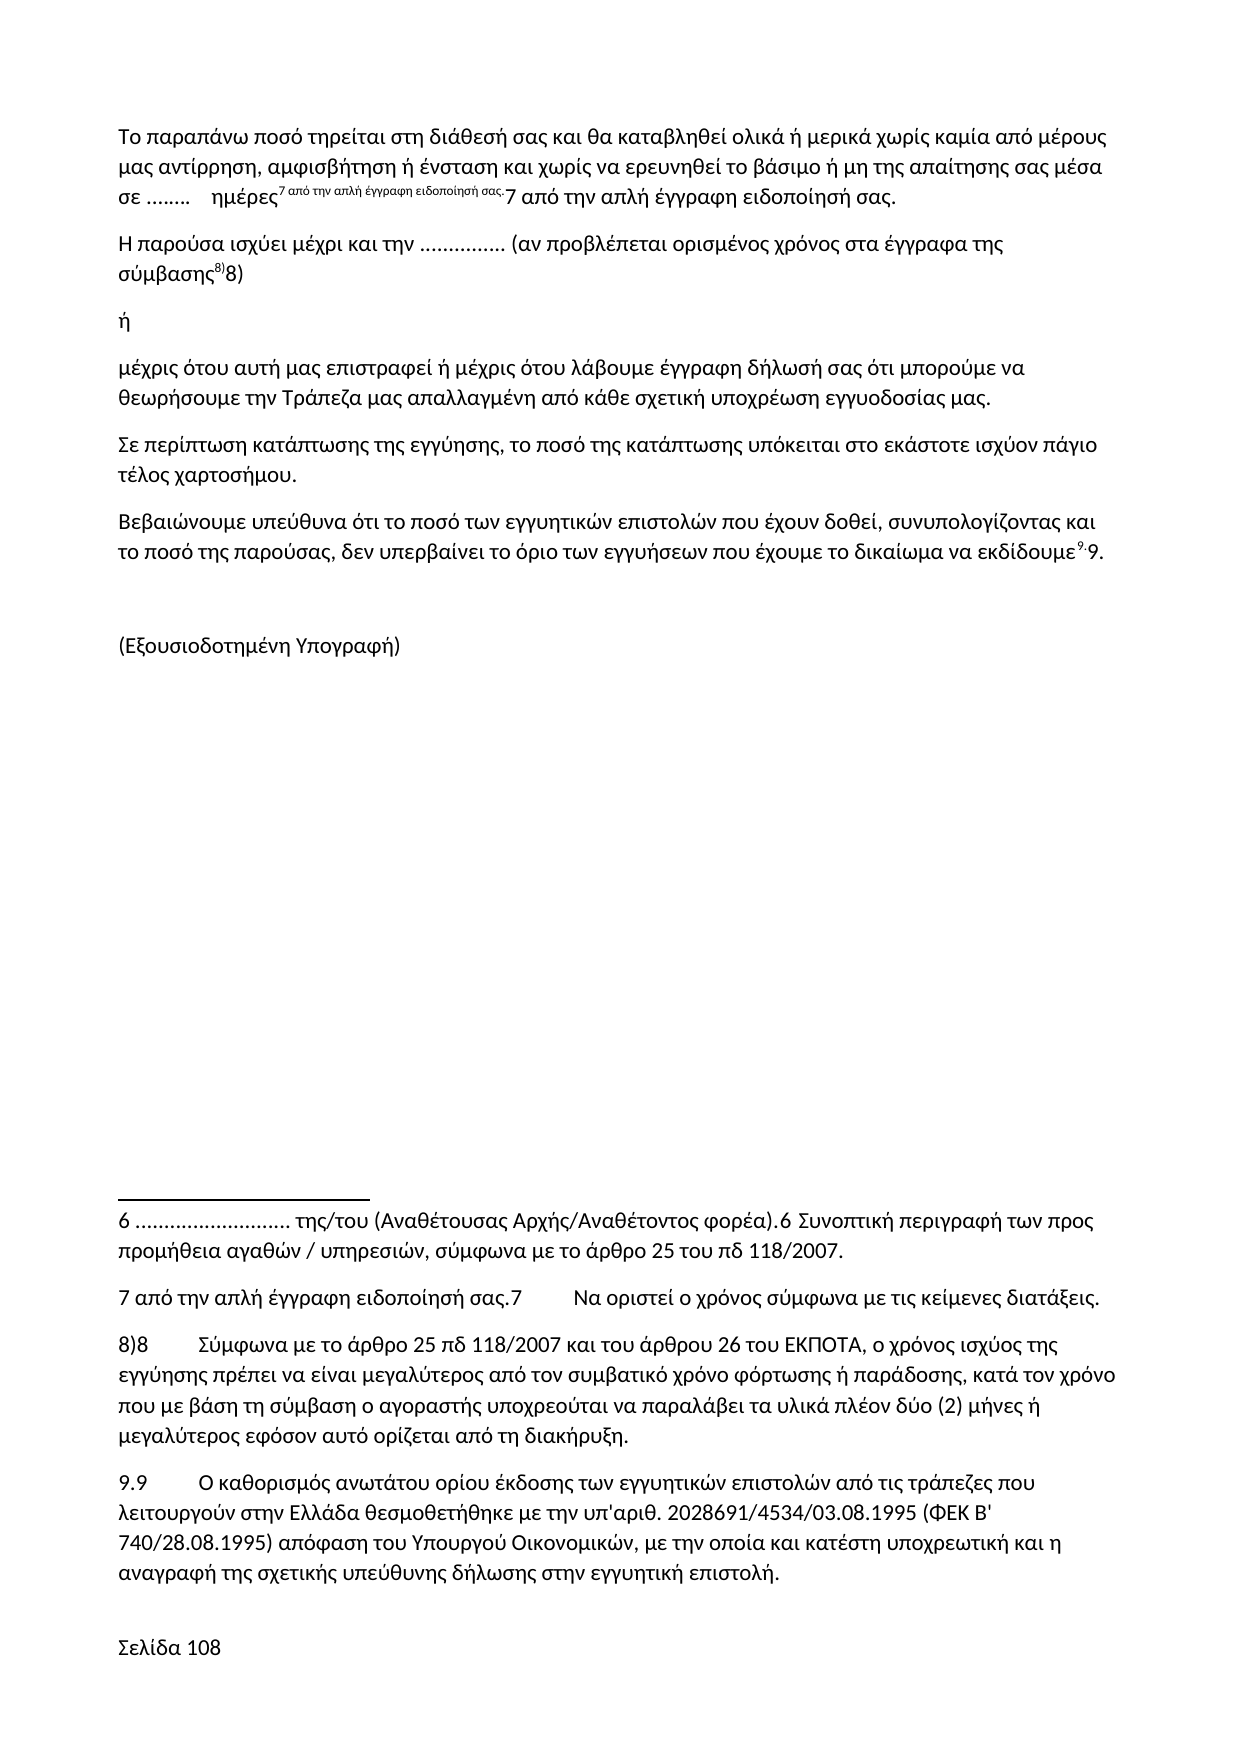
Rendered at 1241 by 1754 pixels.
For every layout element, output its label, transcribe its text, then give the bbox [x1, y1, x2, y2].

text μέχρις ότου αυτή μας επιστραφεί ή μέχρις ότου λάβουμε έγγραφη δήλωσή σας ότι μπορούμε να θεωρήσουμε την Τράπεζα μας απαλλαγμένη από κάθε σχετική υποχρέωση εγγυοδοσίας μας. [118, 353, 1122, 411]
text ή [118, 306, 1122, 334]
text Σε περίπτωση κατάπτωσης της εγγύησης, το ποσό της κατάπτωσης υπόκειται στο εκάστοτε ισχύον πάγιο τέλος χαρτοσήμου. [118, 430, 1122, 488]
text Βεβαιώνουμε υπεύθυνα ότι το ποσό των εγγυητικών επιστολών που έχουν δοθεί, συνυπολογίζοντας και το ποσό της παρούσας, δεν υπερβαίνει το όριο των εγγυήσεων που έχουμε το δικαίωμα να εκδίδουμε9. [118, 507, 1122, 565]
text Το παραπάνω ποσό τηρείται στη διάθεσή σας και θα καταβληθεί ολικά ή μερικά χωρίς καμία από μέρους μας αντίρρηση, αμφισβήτηση ή ένσταση και χωρίς να ερευνηθεί το βάσιμο ή μη της απαίτησης σας μέσα σε ....…. ημέρες7 από την απλή έγγραφη ειδοποίησή σας. [118, 122, 1122, 210]
text (Εξουσιοδοτημένη Υπογραφή) [118, 631, 1122, 659]
text Η παρούσα ισχύει μέχρι και την ............... (αν προβλέπεται ορισμένος χρόνος στα έγγραφα της σύμβασης8) [118, 229, 1122, 287]
